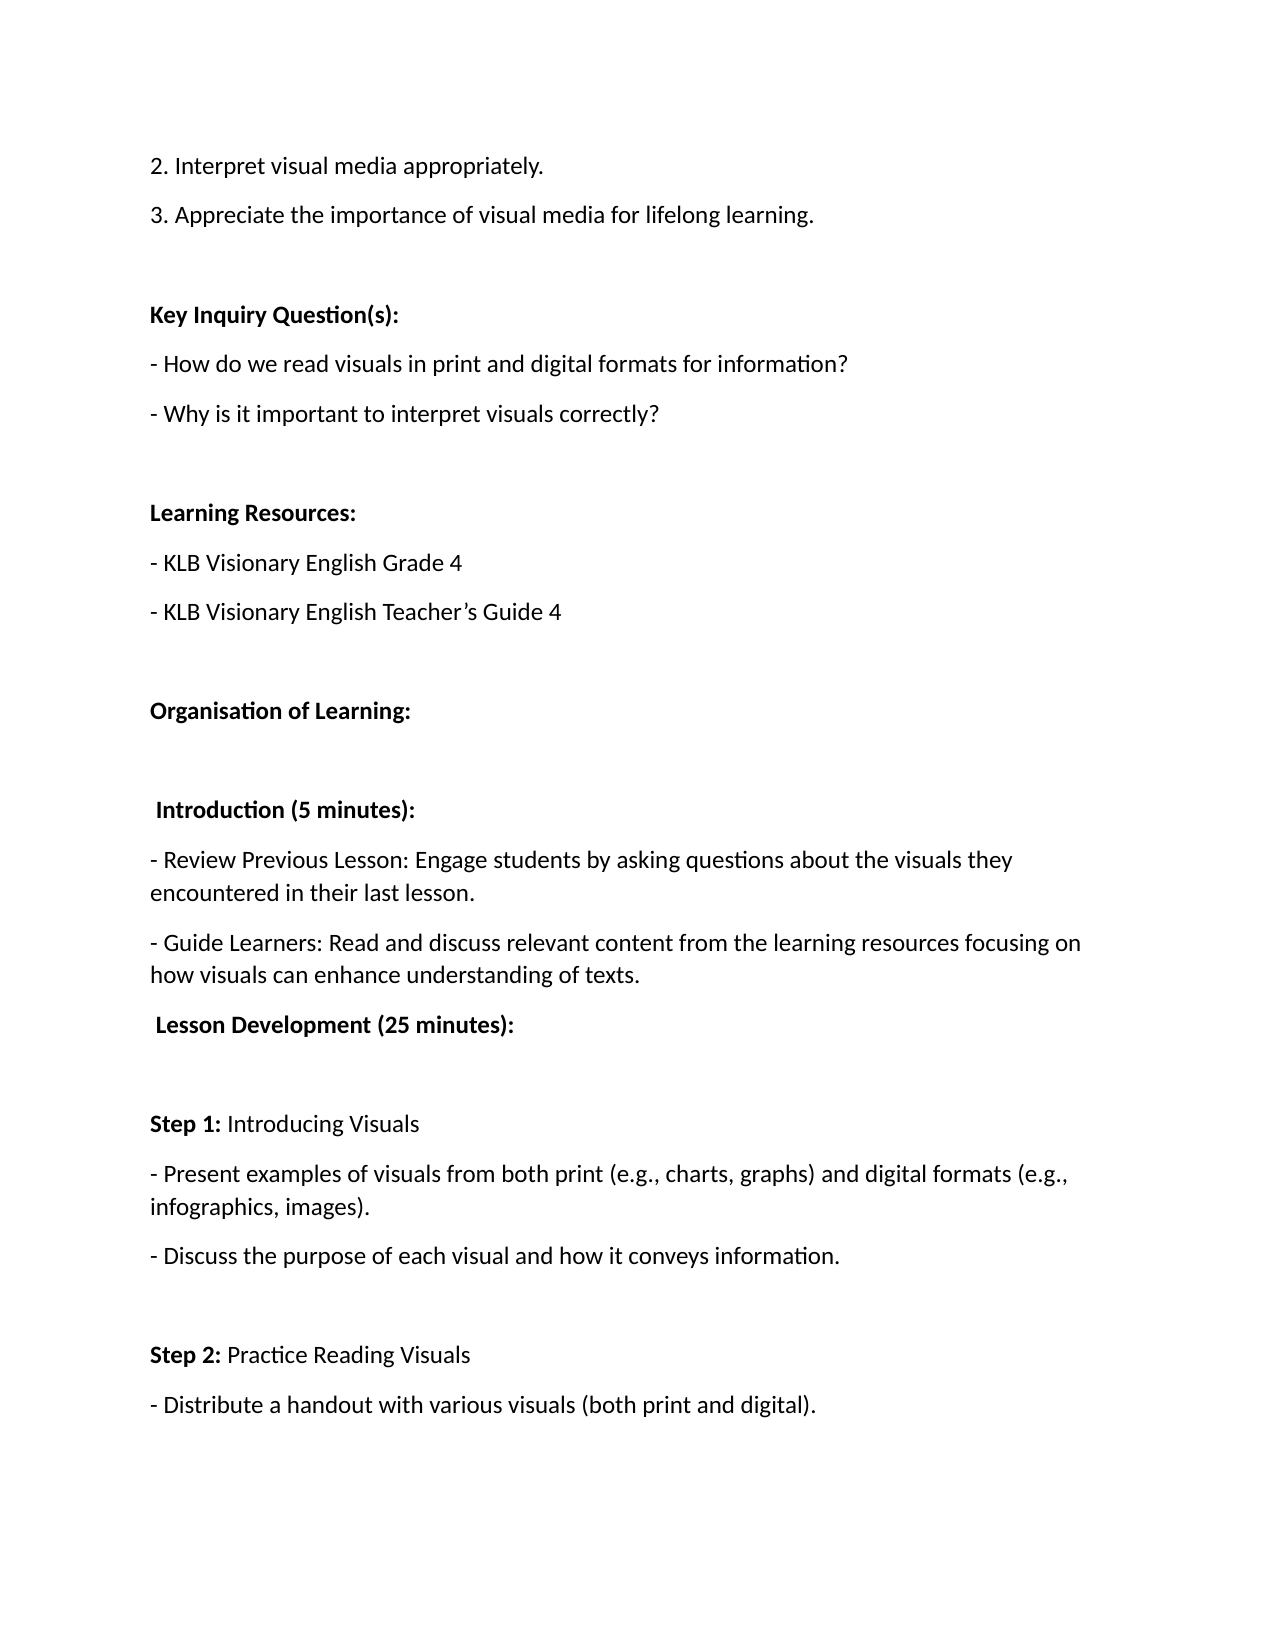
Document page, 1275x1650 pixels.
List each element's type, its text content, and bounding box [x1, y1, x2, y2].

text Step 1: Introducing Visuals [150, 1108, 1125, 1139]
text - Present examples of visuals from both print (e.g., charts, graphs) and digital formats (e.g., infographics, images). [150, 1158, 1125, 1221]
text Organisation of Learning: [150, 695, 1125, 726]
text Learning Resources: [150, 497, 1125, 528]
text Key Inquiry Question(s): [150, 299, 1125, 329]
text Lesson Development (25 minutes): [150, 1009, 1125, 1040]
text - Review Previous Lesson: Engage students by asking questions about the visuals they encountered in their last lesson. [150, 844, 1125, 908]
text - Distribute a handout with various visuals (both print and digital). [150, 1389, 1125, 1420]
text 3. Appreciate the importance of visual media for lifelong learning. [150, 199, 1125, 230]
text - How do we read visuals in print and digital formats for information? [150, 348, 1125, 379]
text - KLB Visionary English Grade 4 [150, 547, 1125, 577]
text - Discuss the purpose of each visual and how it conveys information. [150, 1240, 1125, 1271]
text Step 2: Practice Reading Visuals [150, 1339, 1125, 1370]
text - Guide Learners: Read and discuss relevant content from the learning resources focusing on how visuals can enhance understanding of texts. [150, 927, 1125, 990]
text - Why is it important to interpret visuals correctly? [150, 398, 1125, 428]
text - KLB Visionary English Teacher’s Guide 4 [150, 596, 1125, 627]
text 2. Interpret visual media appropriately. [150, 150, 1125, 181]
text Introduction (5 minutes): [150, 794, 1125, 825]
